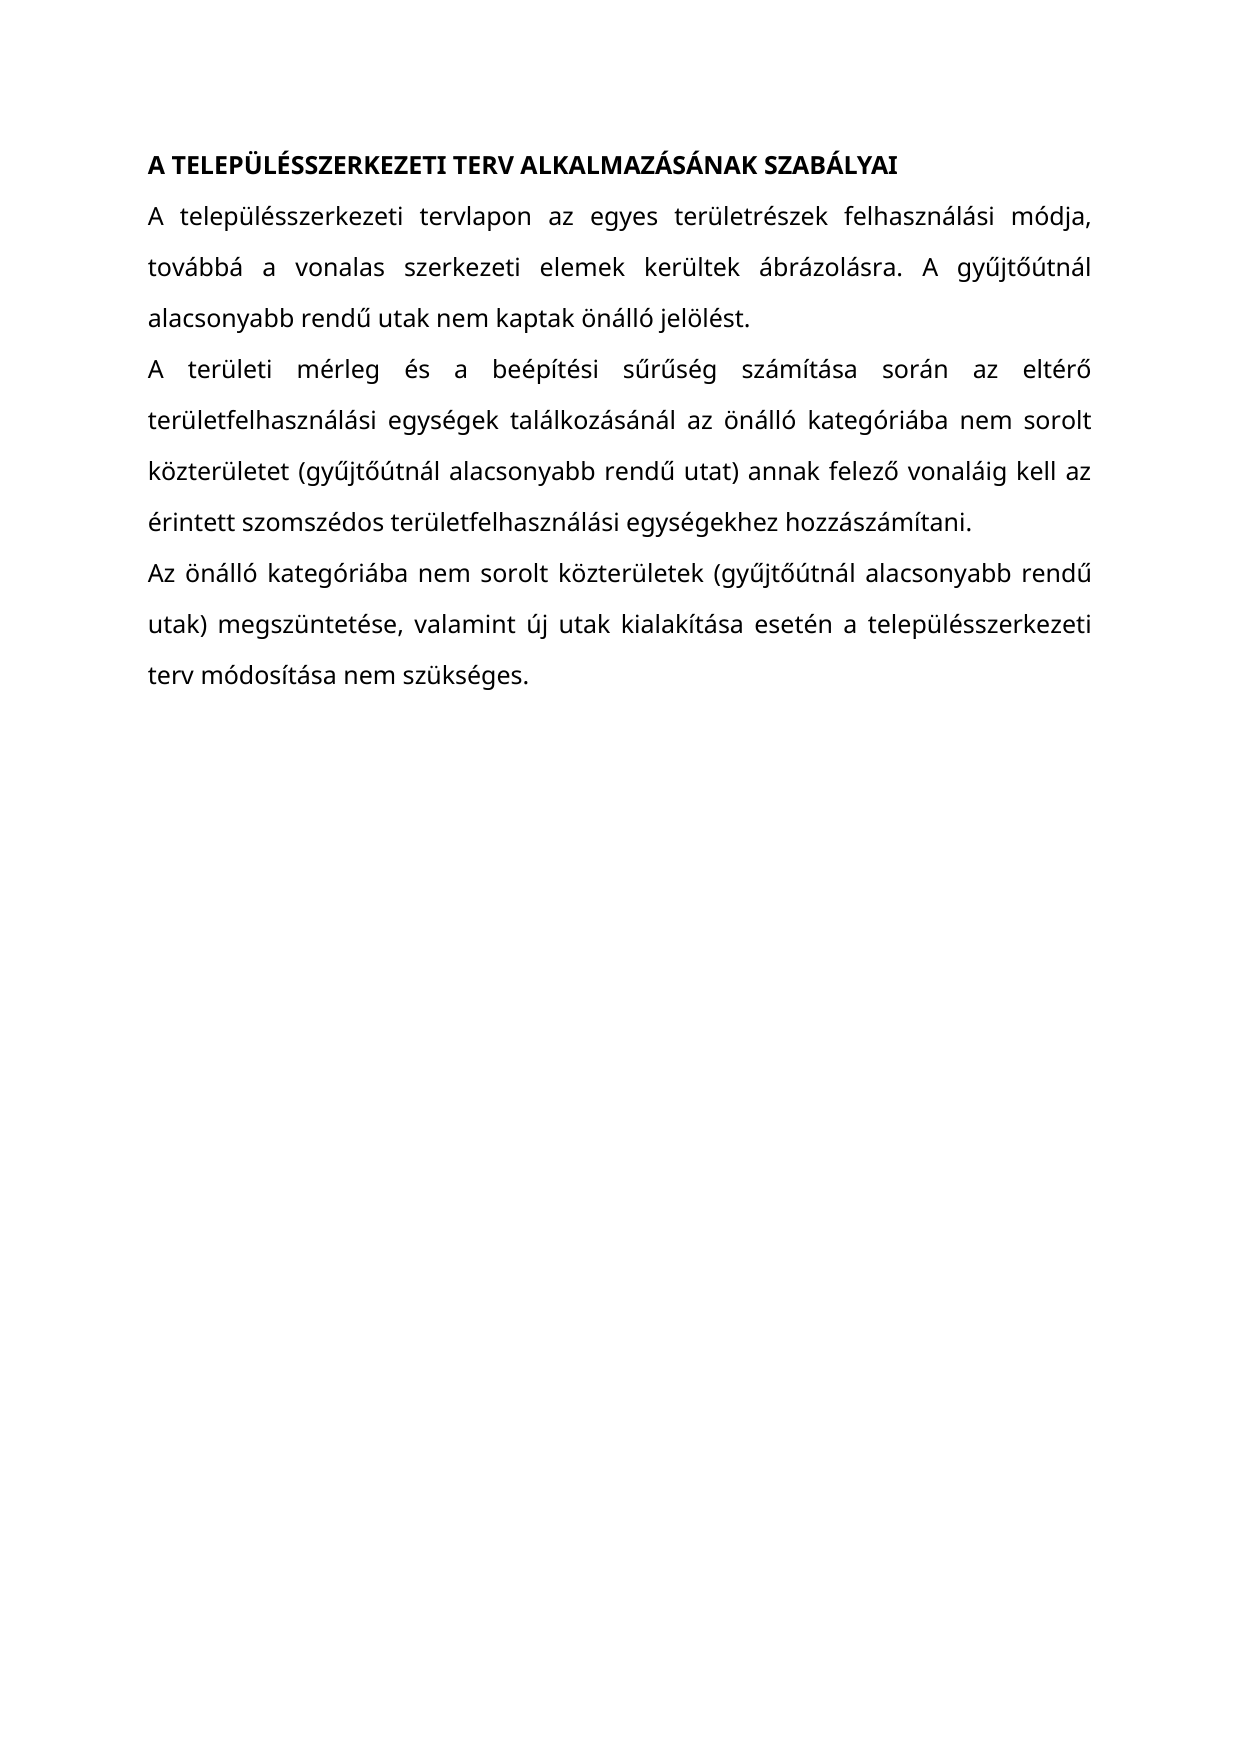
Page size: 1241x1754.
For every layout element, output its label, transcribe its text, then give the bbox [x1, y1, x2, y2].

subtitle A TELEPÜLÉSSZERKEZETI TERV ALKALMAZÁSÁNAK SZABÁLYAI [148, 148, 1093, 182]
text A területi mérleg és a beépítési sűrűség számítása során az eltérő területfelhasználási egységek találkozásánál az önálló kategóriába nem sorolt közterületet (gyűjtőútnál alacsonyabb rendű utat) annak felező vonaláig kell az érintett szomszédos területfelhasználási egységekhez hozzászámítani. [148, 352, 1093, 539]
text Az önálló kategóriába nem sorolt közterületek (gyűjtőútnál alacsonyabb rendű utak) megszüntetése, valamint új utak kialakítása esetén a településszerkezeti terv módosítása nem szükséges. [148, 556, 1093, 692]
text A településszerkezeti tervlapon az egyes területrészek felhasználási módja, továbbá a vonalas szerkezeti elemek kerültek ábrázolásra. A gyűjtőútnál alacsonyabb rendű utak nem kaptak önálló jelölést. [148, 199, 1093, 335]
